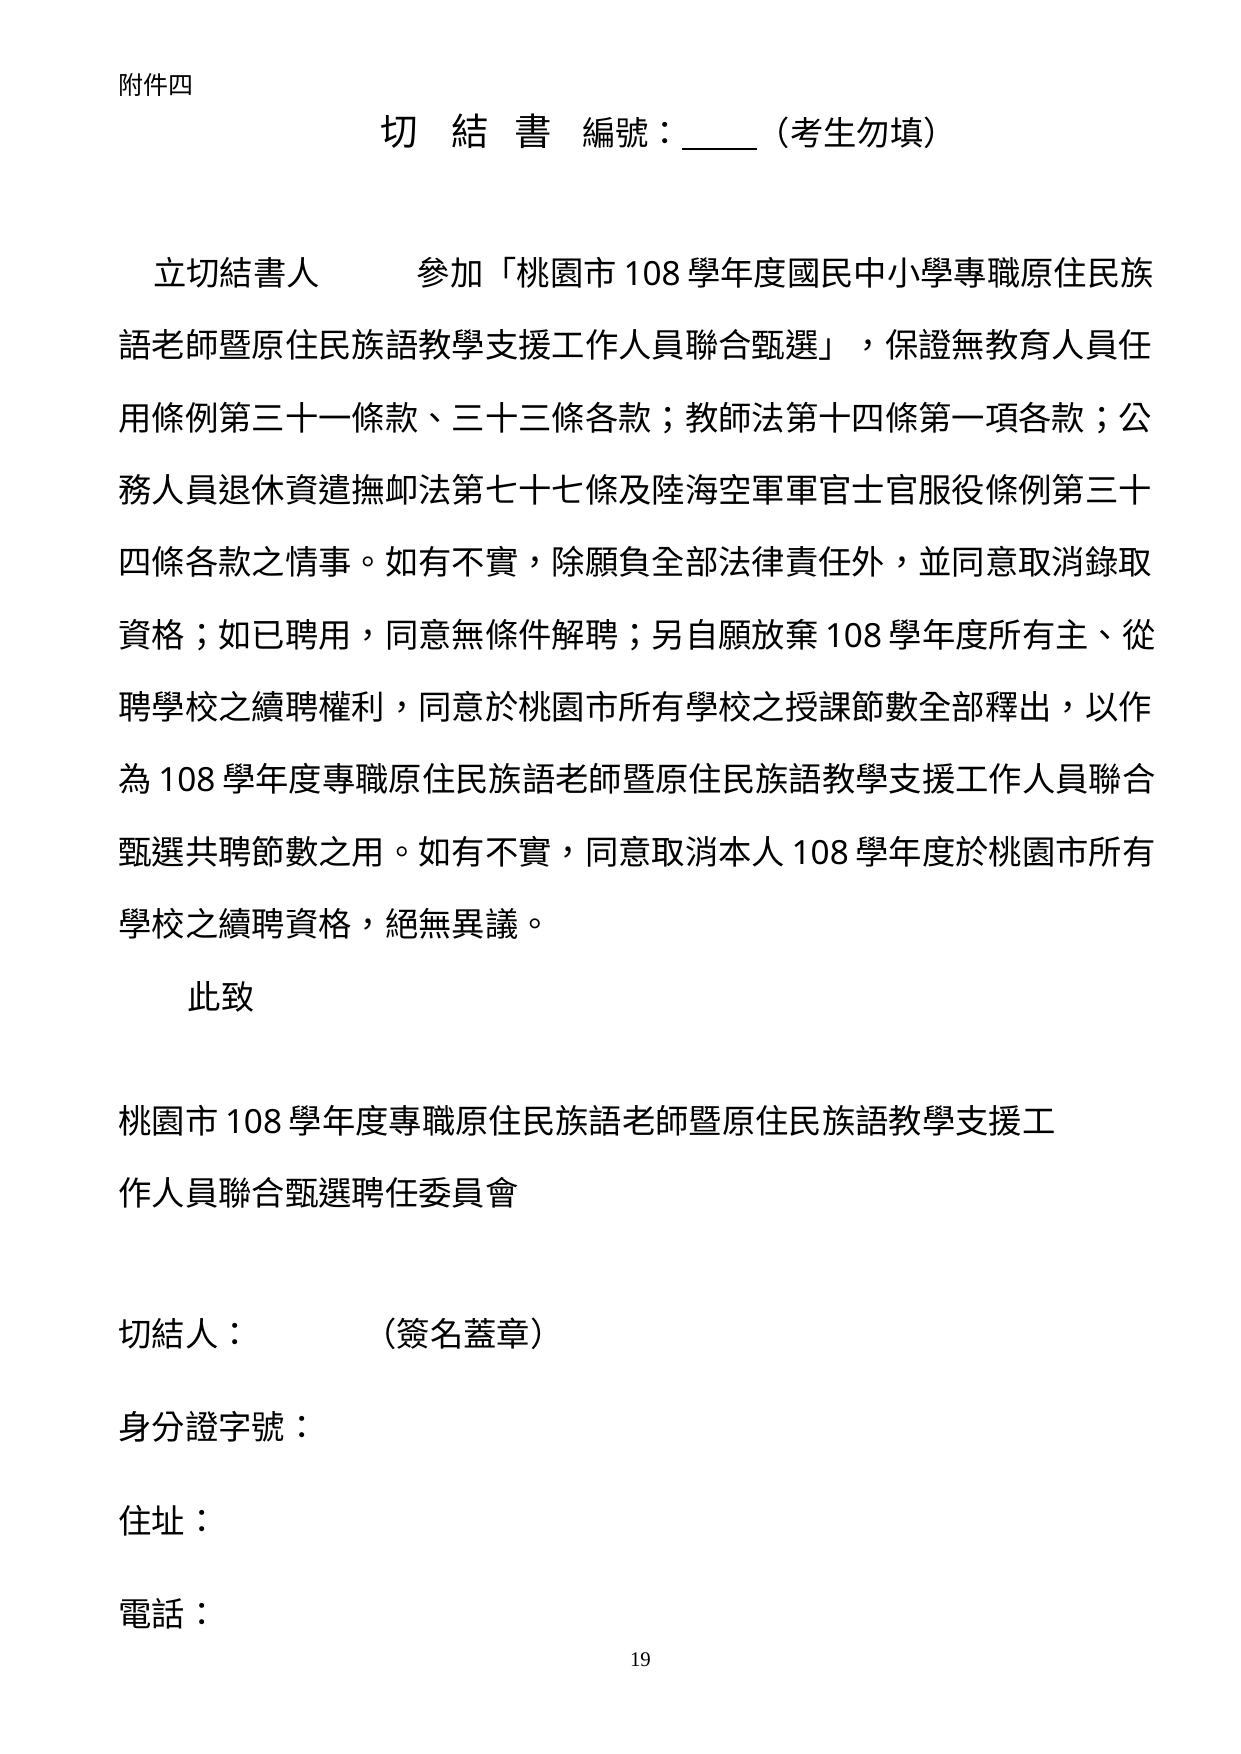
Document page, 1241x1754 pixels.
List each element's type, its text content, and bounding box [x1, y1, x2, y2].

text 附件四 [118, 65, 1162, 102]
text 切結人： （簽名蓋章） [118, 1307, 1162, 1356]
text 切 結 書 編號： （考生勿填） [118, 102, 1162, 156]
text 電話： [118, 1588, 1162, 1636]
text 住址： [118, 1494, 1162, 1543]
text 身分證字號： [118, 1401, 1162, 1449]
text 桃園市108學年度專職原住民族語老師暨原住民族語教學支援工作人員聯合甄選聘任委員會 [118, 1094, 1062, 1215]
text 此致 [118, 971, 1162, 1019]
text 立切結書人 參加「桃園市108學年度國民中小學專職原住民族語老師暨原住民族語教學支援工作人員聯合甄選」，保證無教育人員任用條例第三十一條款、三十三條各款；教師法第十四條第一項各款；公務人員退休資遣撫卹法第七十七條及陸海空軍軍官士官服役條例第三十四條各款之情事。如有不實，除願負全部法律責任外，並同意取消錄取資格；如已聘用，同意無條件解聘；另自願放棄108學年度所有主、從聘學校之續聘權利，同意於桃園市所有學校之授課節數全部釋出，以作為108學年度專職原住民族語老師暨原住民族語教學支援工作人員聯合甄選共聘節數之用。如有不實，同意取消本人108學年度於桃園市所有學校之續聘資格，絕無異議。 [118, 247, 1162, 946]
